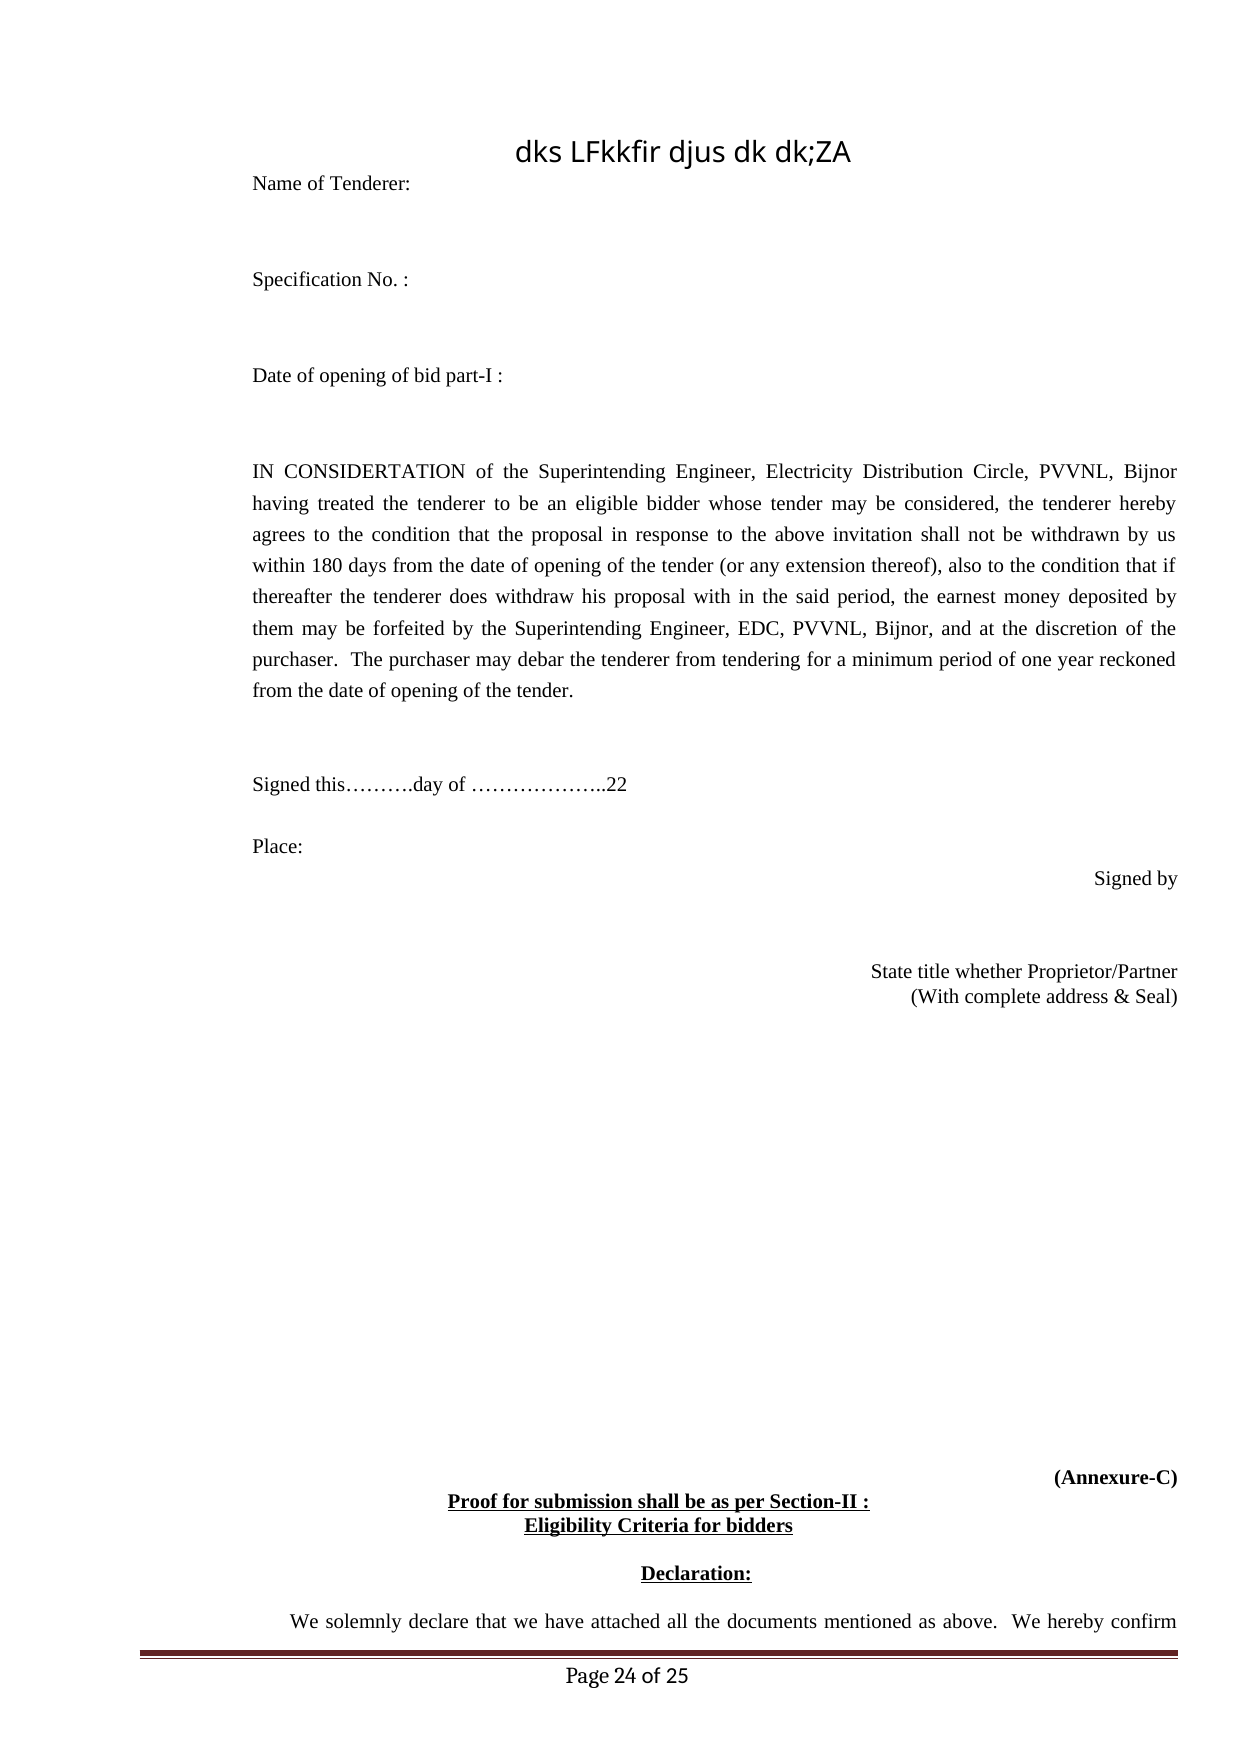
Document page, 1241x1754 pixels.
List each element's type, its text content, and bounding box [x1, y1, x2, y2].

text Date of opening of bid part-I : [252, 363, 1178, 387]
text Name of Tenderer: [252, 171, 1178, 195]
text Declaration: [214, 1561, 1178, 1585]
text State title whether Proprietor/Partner [139, 959, 1178, 983]
text Signed by [252, 866, 1178, 890]
text Place: [252, 834, 1178, 858]
text Signed this……….day of ………………..22 [252, 772, 1178, 796]
text (Annexure-C) [139, 1465, 1178, 1489]
text (With complete address & Seal) [139, 983, 1178, 1008]
text Proof for submission shall be as per Section-II : [139, 1489, 1178, 1513]
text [252, 131, 1178, 171]
text IN CONSIDERTATION of the Superintending Engineer, Electricity Distribution Circle, PVVNL, Bijnor having treated the tenderer to be an eligible bidder whose tender may be considered, the tenderer hereby agrees to the condition that the proposal in response to the above invitation shall not be withdrawn by us within 180 days from the date of opening of the tender (or any extension thereof), also to the condition that if thereafter the tenderer does withdraw his proposal with in the said period, the earnest money deposited by them may be forfeited by the Superintending Engineer, EDC, PVVNL, Bijnor, and at the discretion of the purchaser. The purchaser may debar the tenderer from tendering for a minimum period of one year reckoned from the date of opening of the tender. [252, 459, 1178, 702]
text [214, 1609, 1178, 1633]
text Eligibility Criteria for bidders [139, 1513, 1178, 1537]
text Specification No. : [252, 267, 1178, 291]
